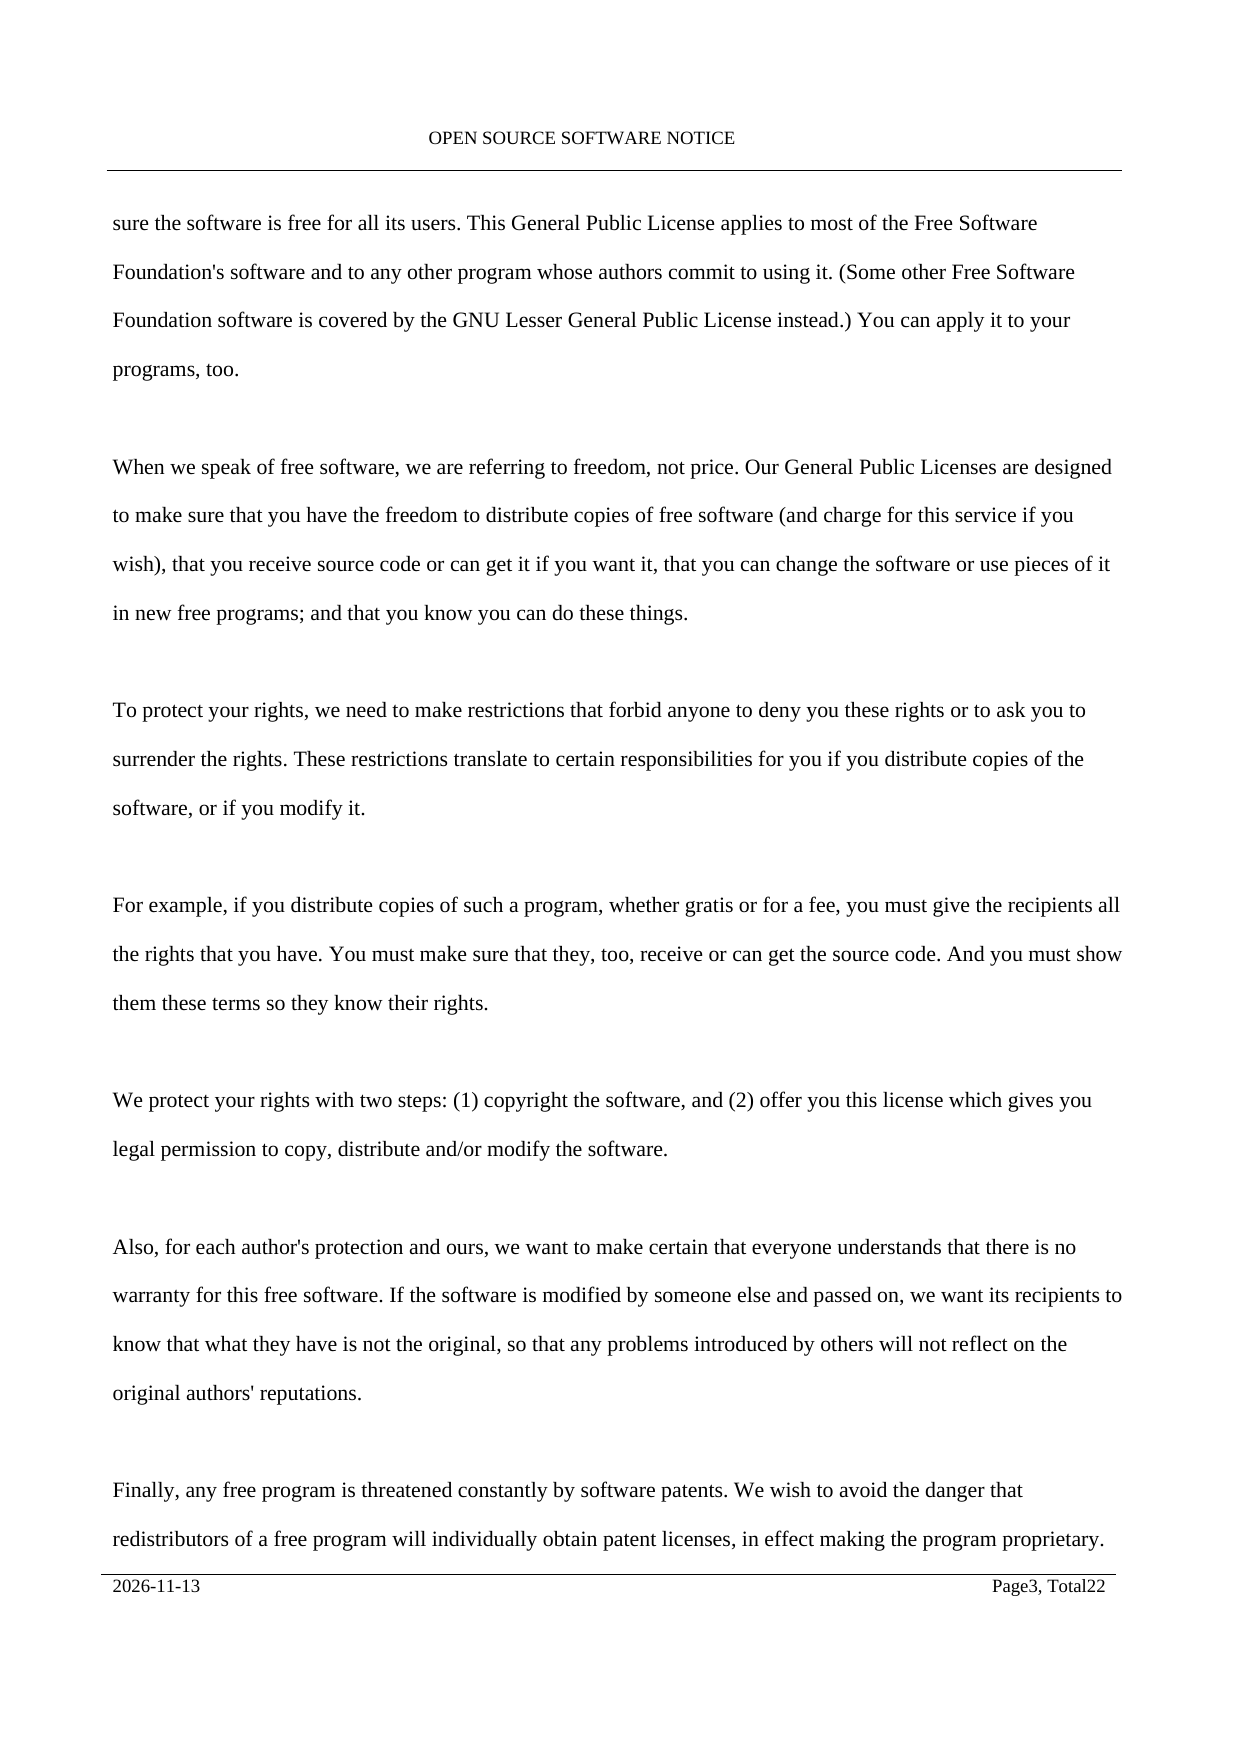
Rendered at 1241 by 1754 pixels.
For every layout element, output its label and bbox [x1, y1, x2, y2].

text [112, 206, 1128, 1555]
